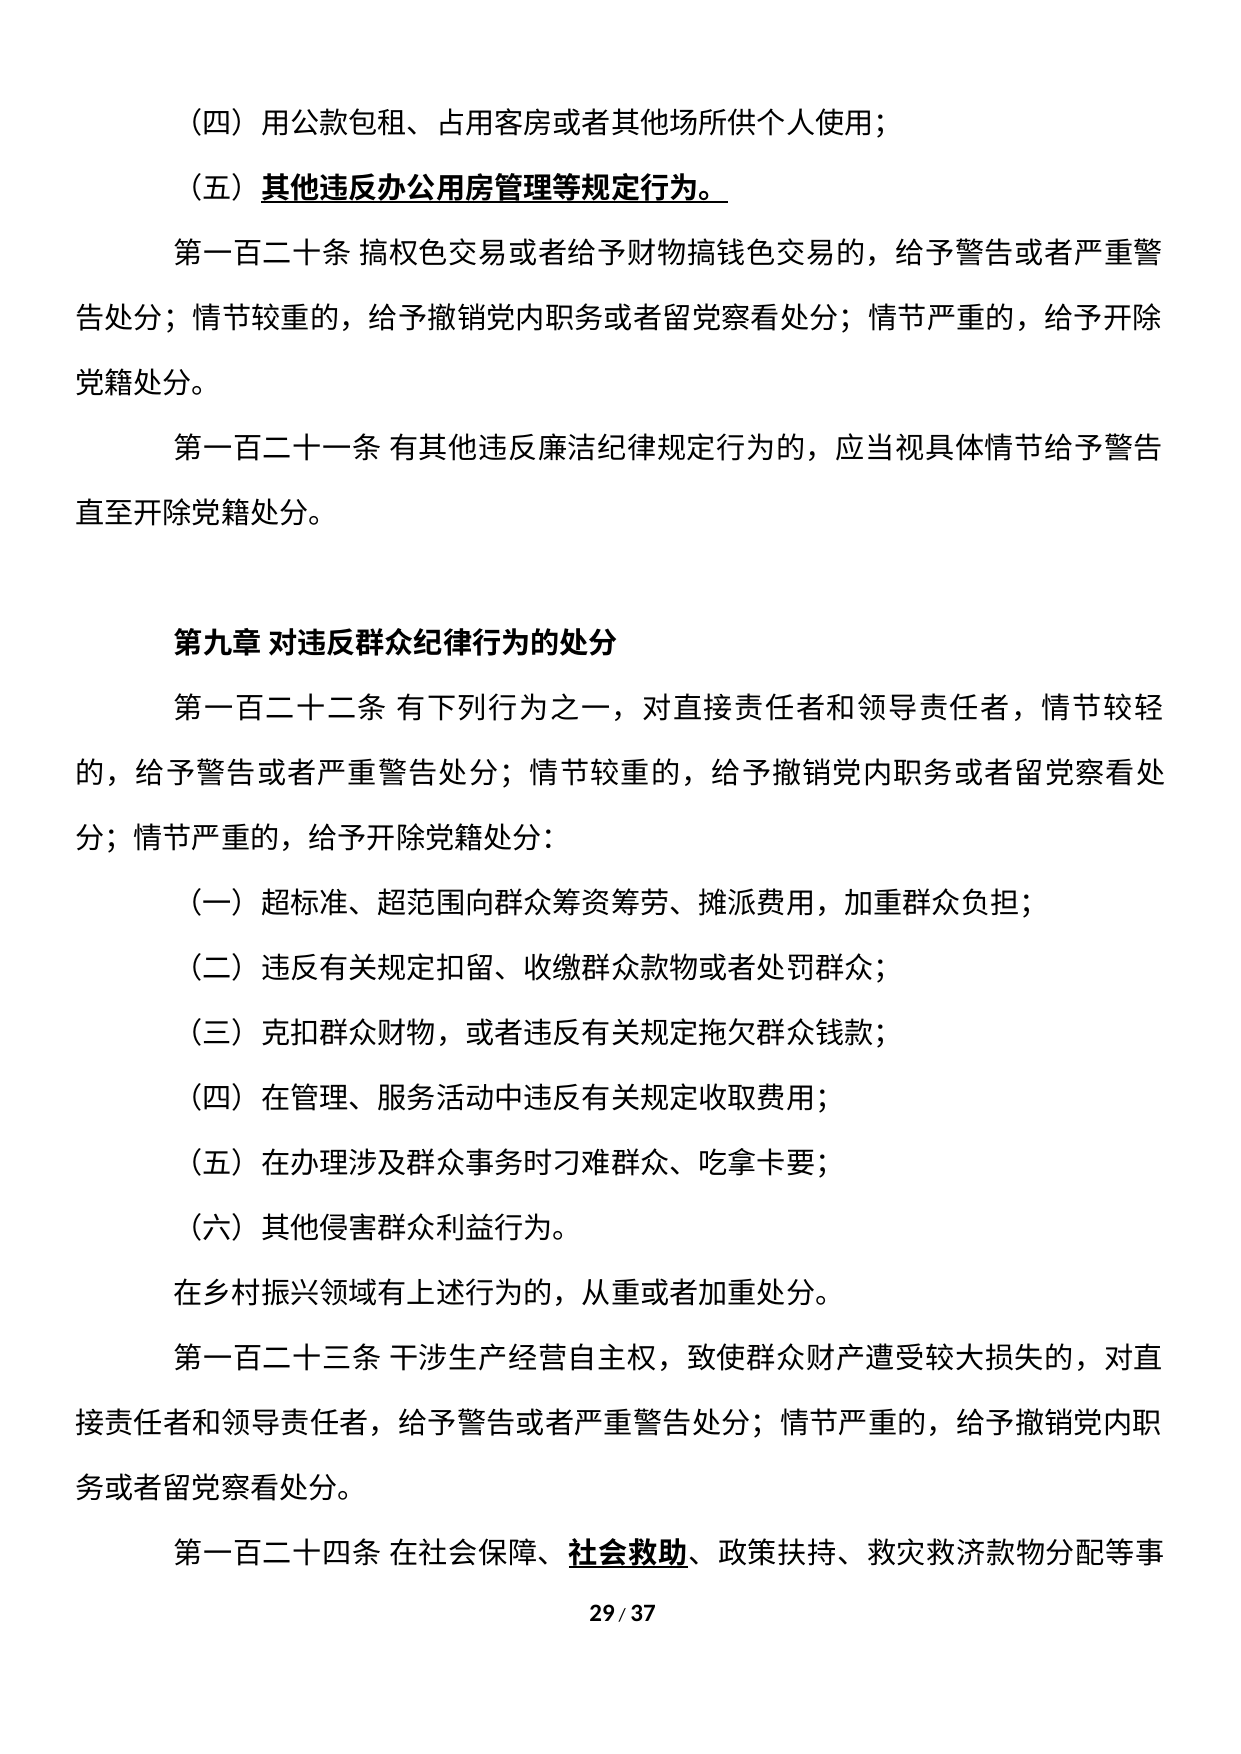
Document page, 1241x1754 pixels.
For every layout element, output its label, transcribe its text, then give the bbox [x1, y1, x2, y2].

text （五）其他违反办公用房管理等规定行为。 [75, 153, 1165, 218]
text （四）在管理、服务活动中违反有关规定收取费用； [75, 1063, 1165, 1128]
text 第一百二十一条 有其他违反廉洁纪律规定行为的，应当视具体情节给予警告直至开除党籍处分。 [75, 413, 1165, 543]
text 第九章 对违反群众纪律行为的处分 [75, 608, 1165, 673]
text （一）超标准、超范围向群众筹资筹劳、摊派费用，加重群众负担； [75, 868, 1165, 933]
text （三）克扣群众财物，或者违反有关规定拖欠群众钱款； [75, 998, 1165, 1063]
text （二）违反有关规定扣留、收缴群众款物或者处罚群众； [75, 933, 1165, 998]
text 第一百二十二条 有下列行为之一，对直接责任者和领导责任者，情节较轻的，给予警告或者严重警告处分；情节较重的，给予撤销党内职务或者留党察看处分；情节严重的，给予开除党籍处分： [75, 673, 1165, 868]
text （四）用公款包租、占用客房或者其他场所供个人使用； [75, 88, 1165, 153]
text （六）其他侵害群众利益行为。 [75, 1193, 1165, 1258]
text 第一百二十条 搞权色交易或者给予财物搞钱色交易的，给予警告或者严重警告处分；情节较重的，给予撤销党内职务或者留党察看处分；情节严重的，给予开除党籍处分。 [75, 218, 1165, 413]
text 在乡村振兴领域有上述行为的，从重或者加重处分。 [75, 1258, 1165, 1323]
text （五）在办理涉及群众事务时刁难群众、吃拿卡要； [75, 1128, 1165, 1193]
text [75, 1518, 1165, 1583]
text 第一百二十三条 干涉生产经营自主权，致使群众财产遭受较大损失的，对直接责任者和领导责任者，给予警告或者严重警告处分；情节严重的，给予撤销党内职务或者留党察看处分。 [75, 1323, 1165, 1518]
